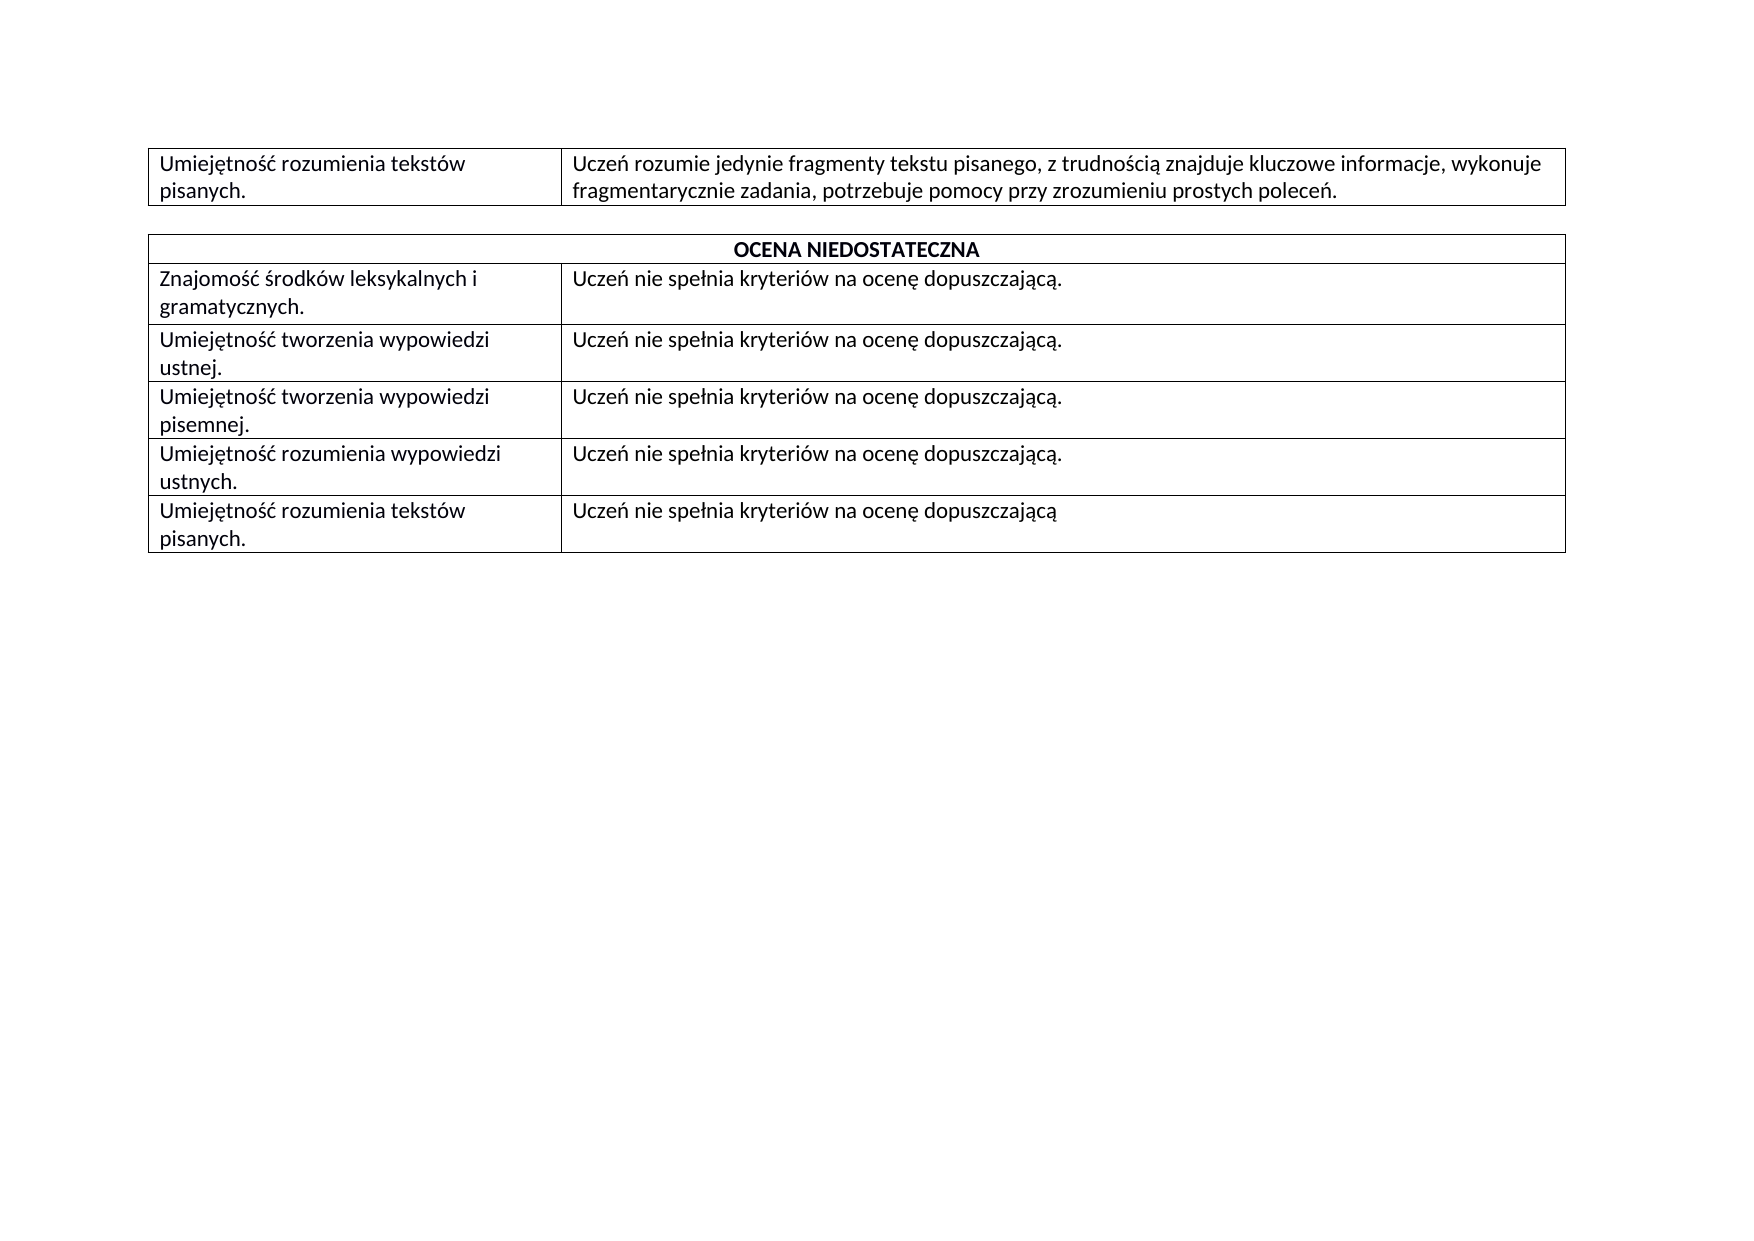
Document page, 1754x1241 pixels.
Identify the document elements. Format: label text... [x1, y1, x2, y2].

table_cell Umiejętność tworzenia wypowiedzi pisemnej. [149, 382, 561, 438]
table_cell Uczeń nie spełnia kryteriów na ocenę dopuszczającą. [562, 439, 1565, 495]
table_cell Uczeń nie spełnia kryteriów na ocenę dopuszczającą. [562, 264, 1565, 324]
table_cell Uczeń nie spełnia kryteriów na ocenę dopuszczającą [562, 496, 1565, 552]
table_cell Umiejętność tworzenia wypowiedzi ustnej. [149, 325, 561, 381]
table_cell Umiejętność rozumienia tekstów pisanych. [149, 496, 561, 552]
table_cell Uczeń nie spełnia kryteriów na ocenę dopuszczającą. [562, 325, 1565, 381]
table_cell Uczeń nie spełnia kryteriów na ocenę dopuszczającą. [562, 382, 1565, 438]
table_cell Umiejętność rozumienia wypowiedzi ustnych. [149, 439, 561, 495]
table_cell Umiejętność rozumienia tekstów pisanych. [149, 149, 561, 205]
table_cell Znajomość środków leksykalnych i gramatycznych. [149, 264, 561, 324]
table_header OCENA NIEDOSTATECZNA [149, 235, 1565, 263]
table_cell Uczeń rozumie jedynie fragmenty tekstu pisanego, z trudnością znajduje kluczowe informacje, wykonuje fragmentarycznie zadania, potrzebuje pomocy przy zrozumieniu prostych poleceń. [562, 149, 1565, 205]
